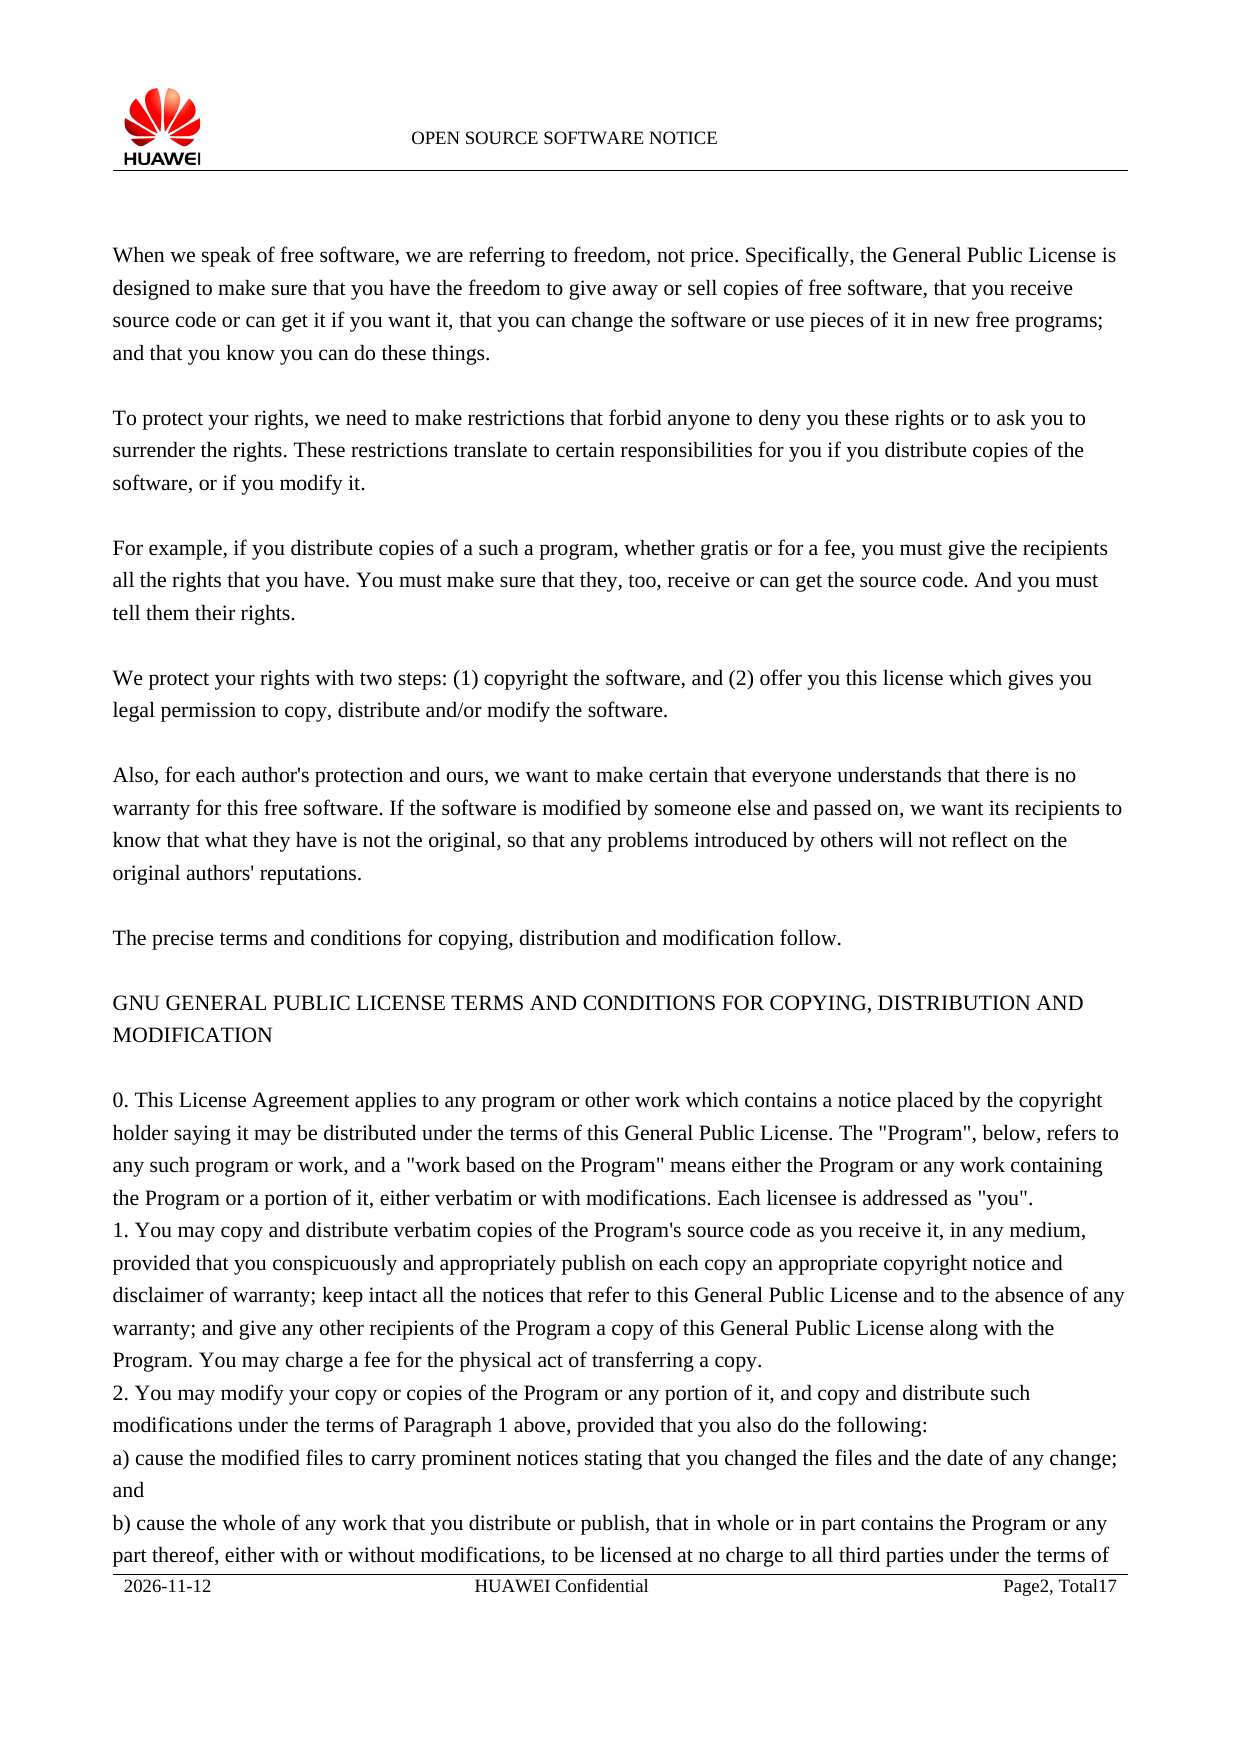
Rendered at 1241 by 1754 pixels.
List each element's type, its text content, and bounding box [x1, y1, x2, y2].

picture [124, 88, 201, 165]
